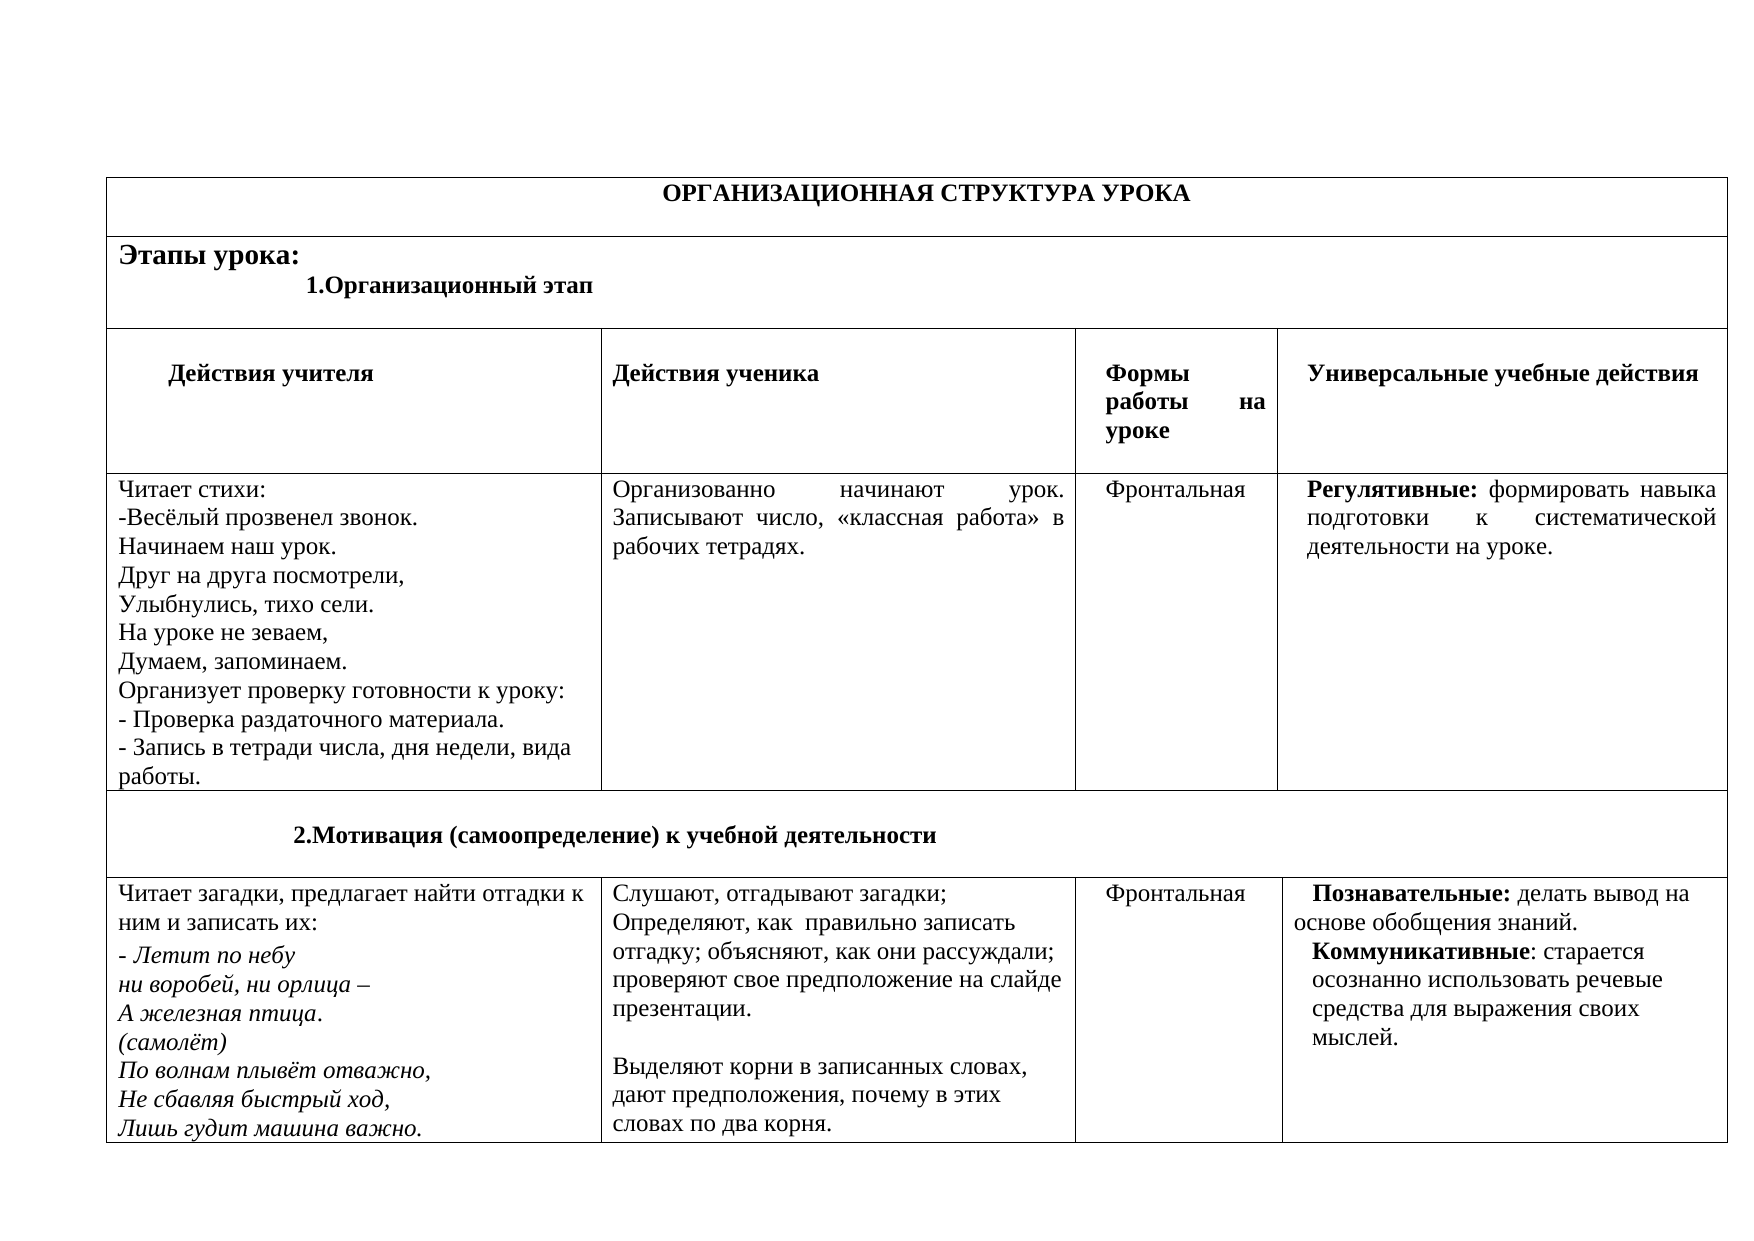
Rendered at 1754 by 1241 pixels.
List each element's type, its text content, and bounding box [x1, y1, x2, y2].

table_cell Универсальные учебные действия [1278, 329, 1727, 473]
table_cell 2.Мотивация (самоопределение) к учебной деятельности [107, 791, 1727, 877]
table_cell Этапы урока: 1.Организационный этап [107, 237, 1727, 328]
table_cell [107, 878, 601, 1142]
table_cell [602, 878, 1075, 1142]
table_cell Действия ученика [602, 329, 1075, 473]
table_cell Действия учителя [107, 329, 601, 473]
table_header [107, 178, 1727, 236]
table_cell Организованно начинают урок. Записывают число, «классная работа» в рабочих тетрадях. [602, 474, 1075, 790]
table_cell Читает стихи: -Весёлый прозвенел звонок. Начинаем наш урок. Друг на друга посмотрели, Улыбнулись, тихо сели. На уроке не зеваем, Думаем, запоминаем. Организует проверку готовности к уроку: - Проверка раздаточного материала. - Запись в тетради числа, дня недели, вида работы. [107, 474, 601, 790]
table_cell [1283, 878, 1727, 1142]
table_cell Формы работы на уроке [1076, 329, 1277, 473]
table_cell Фронтальная [1076, 474, 1277, 790]
table_cell Фронтальная [1076, 878, 1282, 1142]
table_cell Регулятивные: формировать навыка подготовки к систематической деятельности на уроке. [1278, 474, 1727, 790]
